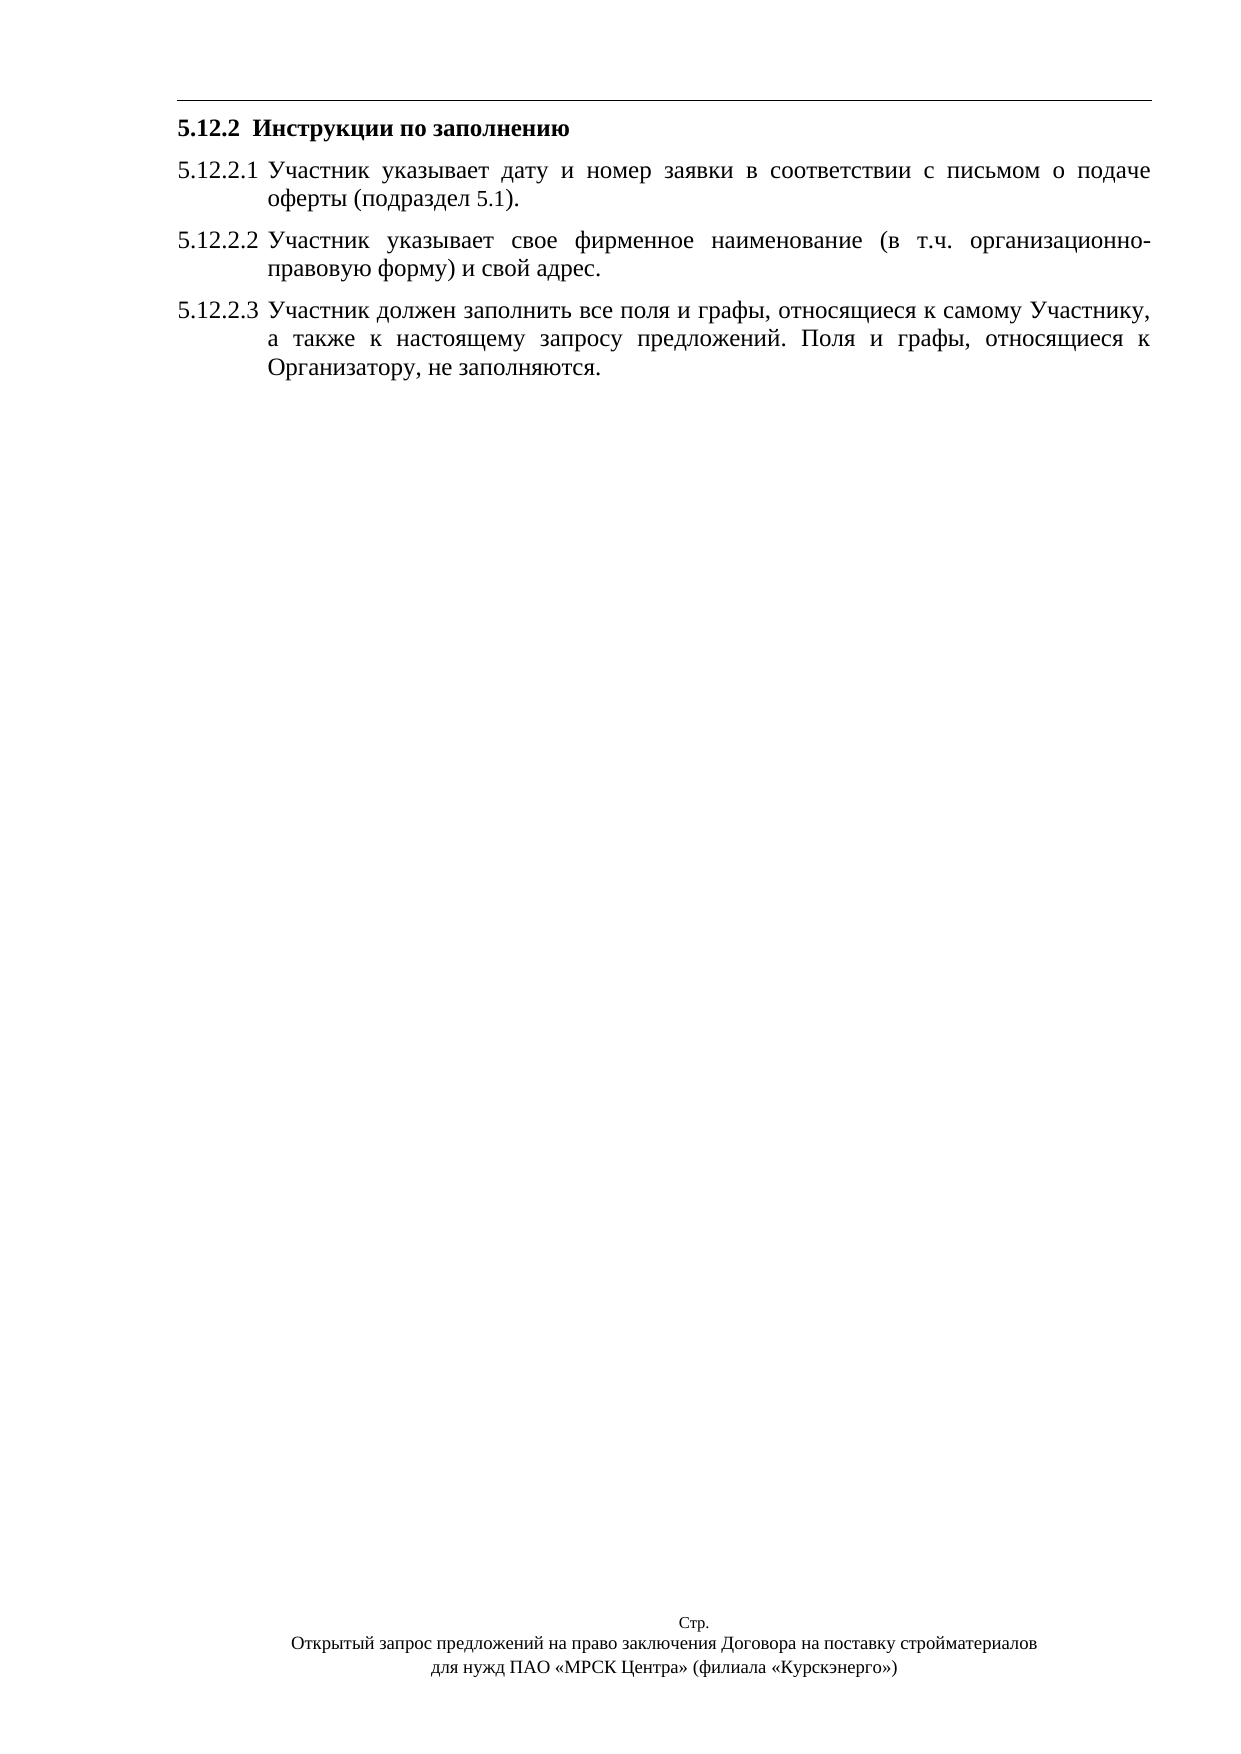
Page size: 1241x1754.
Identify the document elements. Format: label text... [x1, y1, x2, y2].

list Участник указывает дату и номер заявки в соответствии с письмом о подаче оферты (подраздел 5.1). [177, 155, 1152, 212]
list Участник указывает свое фирменное наименование (в т.ч. организационно-правовую форму) и свой адрес. [177, 225, 1152, 282]
list Участник должен заполнить все поля и графы, относящиеся к самому Участнику, а также к настоящему запросу предложений. Поля и графы, относящиеся к Организатору, не заполняются. [177, 295, 1152, 381]
subtitle Инструкции по заполнению [177, 113, 1152, 142]
